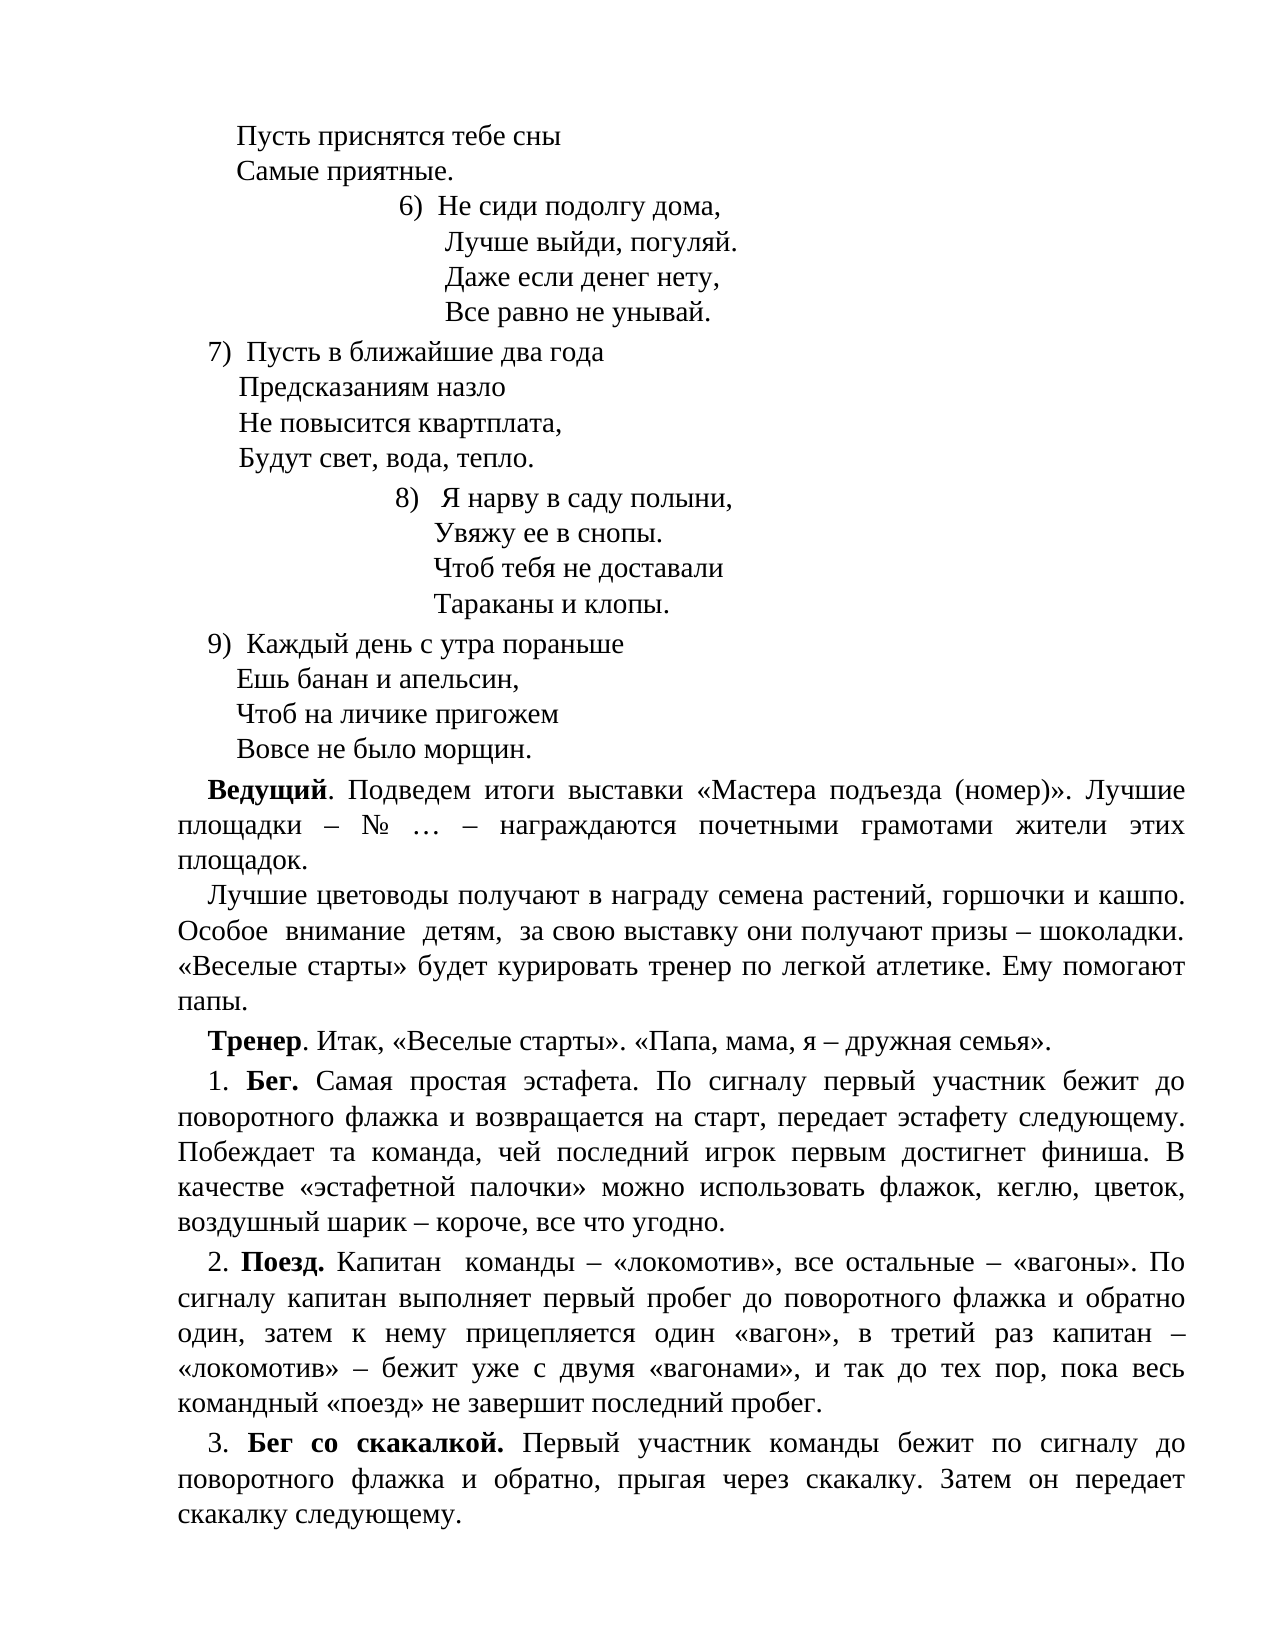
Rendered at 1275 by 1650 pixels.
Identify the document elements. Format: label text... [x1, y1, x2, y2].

text Лучшие цветоводы получают в награду семена растений, горшочки и кашпо. Особое внимание детям, за свою выставку они получают призы – шоколадки. «Веселые старты» будет курировать тренер по легкой атлетике. Ему помогают папы. [177, 877, 1186, 1017]
text Ешь банан и апельсин, [177, 661, 1186, 695]
text Ведущий. Подведем итоги выставки «Мастера подъезда (номер)». Лучшие площадки – № … – награждаются почетными грамотами жители этих площадок. [177, 772, 1186, 876]
text Тараканы и клопы. [365, 586, 1186, 619]
text 9) Каждый день с утра пораньше [177, 626, 1186, 659]
text Чтоб тебя не доставали [365, 551, 1186, 584]
text Будут свет, вода, тепло. [177, 440, 1186, 473]
text Вовсе не было морщин. [177, 732, 1186, 765]
text Не повысится квартплата, [177, 405, 1186, 438]
text Пусть приснятся тебе сны [177, 118, 1186, 152]
text Тренер. Итак, «Веселые старты». «Папа, мама, я – дружная семья». [177, 1023, 1186, 1057]
text 1. Бег. Самая простая эстафета. По сигналу первый участник бежит до поворотного флажка и возвращается на старт, передает эстафету следующему. Побеждает та команда, чей последний игрок первым достигнет финиша. В качестве «эстафетной палочки» можно использовать флажок, кеглю, цветок, воздушный шарик – короче, все что угодно. [177, 1063, 1186, 1238]
text Самые приятные. [177, 153, 1186, 187]
text 3. Бег со скакалкой. Первый участник команды бежит по сигналу до поворотного флажка и обратно, прыгая через скакалку. Затем он передает скакалку следующему. [177, 1426, 1186, 1529]
text Предсказаниям назло [177, 369, 1186, 403]
text Все равно не унывай. [177, 294, 1186, 328]
text Лучше выйди, погуляй. [177, 224, 1186, 257]
text Чтоб на личике пригожем [177, 696, 1186, 730]
text Увяжу ее в снопы. [365, 515, 1186, 549]
text 8) Я нарву в саду полыни, [365, 480, 1186, 514]
text Даже если денег нету, [177, 259, 1186, 292]
text 7) Пусть в ближайшие два года [177, 334, 1186, 368]
text 2. Поезд. Капитан команды – «локомотив», все остальные – «вагоны». По сигналу капитан выполняет первый пробег до поворотного флажка и обратно один, затем к нему прицепляется один «вагон», в третий раз капитан – «локомотив» – бежит уже с двумя «вагонами», и так до тех пор, пока весь командный «поезд» не завершит последний пробег. [177, 1244, 1186, 1419]
text 6) Не сиди подолгу дома, [177, 188, 1186, 222]
